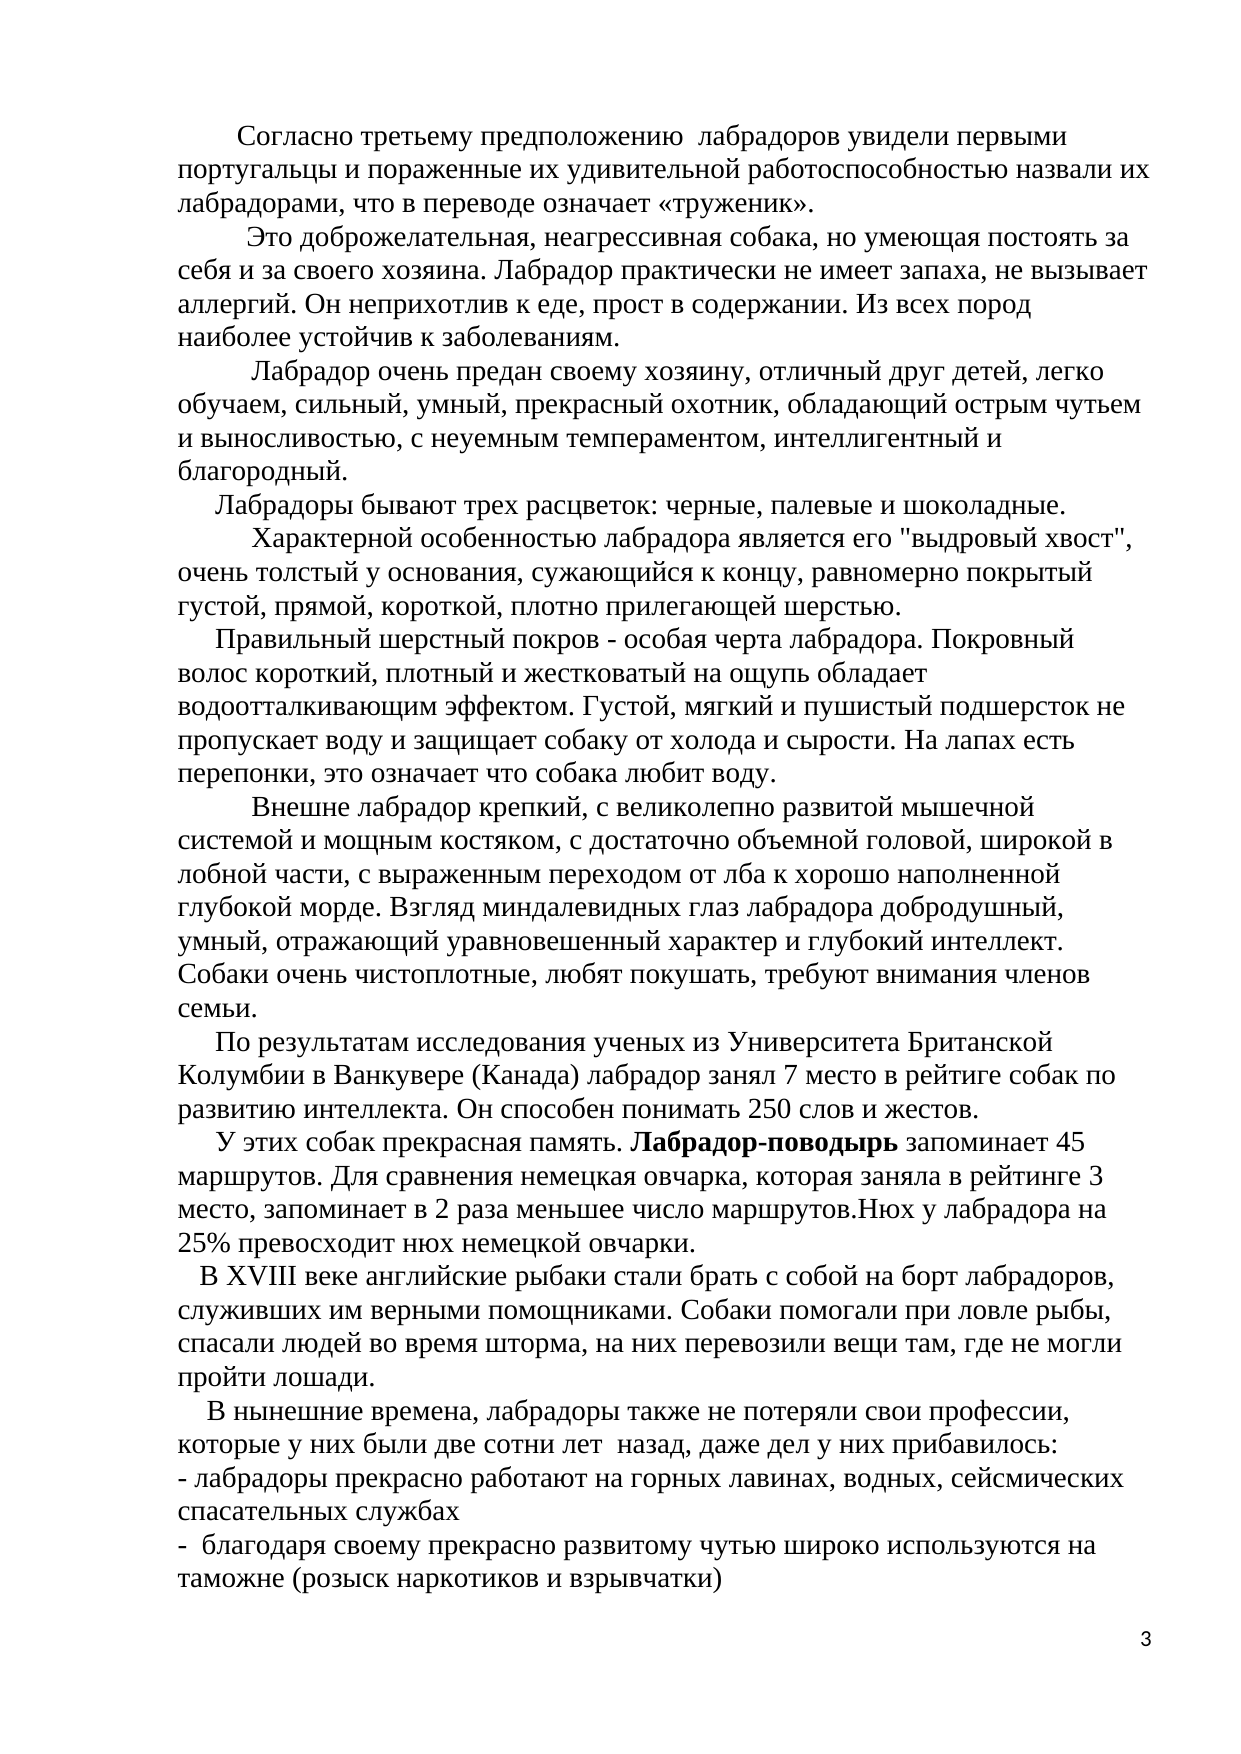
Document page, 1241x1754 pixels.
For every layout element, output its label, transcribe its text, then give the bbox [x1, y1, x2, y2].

text - лабрадоры прекрасно работают на горных лавинах, водных, сейсмических спасательных службах [177, 1460, 1152, 1527]
text Правильный шерстный покров - особая черта лабрадора. Покровный волос короткий, плотный и жестковатый на ощупь обладает водоотталкивающим эффектом. Густой, мягкий и пушистый подшерсток не пропускает воду и защищает собаку от холода и сырости. На лапах есть перепонки, это означает что собака любит воду. [177, 621, 1152, 789]
text В ХVIII веке английские рыбаки стали брать с собой на борт лабрадоров, служивших им верными помощниками. Собаки помогали при ловле рыбы, спасали людей во время шторма, на них перевозили вещи там, где не могли пройти лошади. [177, 1258, 1152, 1393]
text По результатам исследования ученых из Университета Британской Колумбии в Ванкувере (Канада) лабрадор занял 7 место в рейтиге собак по развитию интеллекта. Он способен понимать 250 слов и жестов. [177, 1024, 1152, 1124]
text Согласно третьему предположению лабрадоров увидели первыми португальцы и пораженные их удивительной работоспособностью назвали их лабрадорами, что в переводе означает «труженик». [177, 118, 1152, 219]
text У этих собак прекрасная память. Лабрадор-поводырь запоминает 45 маршрутов. Для сравнения немецкая овчарка, которая заняла в рейтинге 3 место, запоминает в 2 раза меньшее число маршрутов.Нюх у лабрадора на 25% превосходит нюх немецкой овчарки. [177, 1124, 1152, 1258]
text - благодаря своему прекрасно развитому чутью широко используются на таможне (розыск наркотиков и взрывчатки) [177, 1527, 1152, 1594]
text Характерной особенностью лабрадора является его "выдровый хвост", очень толстый у основания, сужающийся к концу, равномерно покрытый густой, прямой, короткой, плотно прилегающей шерстью. [177, 521, 1152, 621]
text Лабрадор очень предан своему хозяину, отличный друг детей, легко обучаем, сильный, умный, прекрасный охотник, обладающий острым чутьем и выносливостью, с неуемным темпераментом, интеллигентный и благородный. [177, 353, 1152, 487]
text Это доброжелательная, неагрессивная собака, но умеющая постоять за себя и за своего хозяина. Лабрадор практически не имеет запаха, не вызывает аллергий. Он неприхотлив к еде, прост в содержании. Из всех пород наиболее устойчив к заболеваниям. [177, 219, 1152, 353]
text Внешне лабрадор крепкий, с великолепно развитой мышечной системой и мощным костяком, с достаточно объемной головой, широкой в лобной части, с выраженным переходом от лба к хорошо наполненной глубокой морде. Взгляд миндалевидных глаз лабрадора добродушный, умный, отражающий уравновешенный характер и глубокий интеллект. Собаки очень чистоплотные, любят покушать, требуют внимания членов семьи. [177, 789, 1152, 1024]
text В нынешние времена, лабрадоры также не потеряли свои профессии, которые у них были две сотни лет назад, даже дел у них прибавилось: [177, 1393, 1152, 1460]
text Лабрадоры бывают трех расцветок: черные, палевые и шоколадные. [177, 487, 1152, 521]
